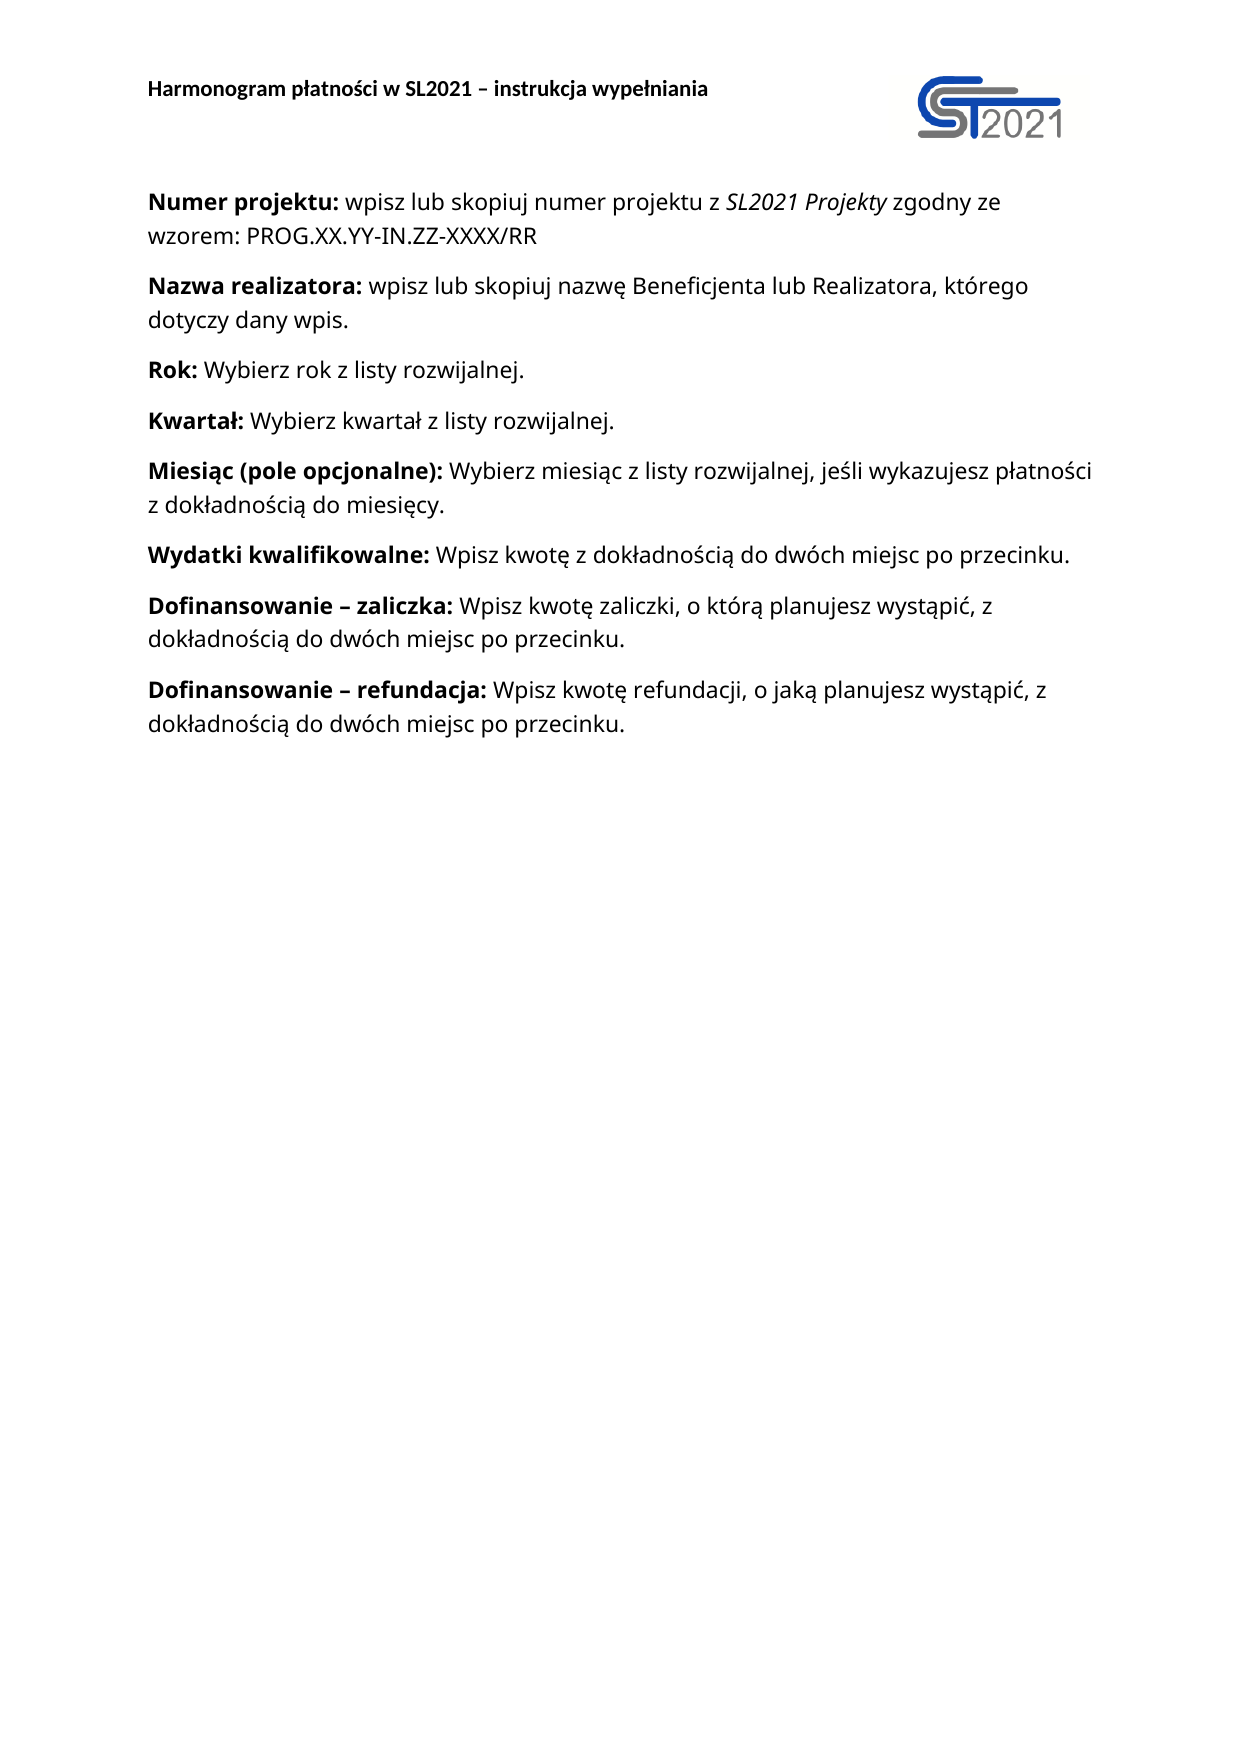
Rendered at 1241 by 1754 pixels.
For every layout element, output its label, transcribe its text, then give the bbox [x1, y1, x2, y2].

text Nazwa realizatora: wpisz lub skopiuj nazwę Beneficjenta lub Realizatora, którego dotyczy dany wpis. [148, 270, 1093, 335]
text Dofinansowanie – refundacja: Wpisz kwotę refundacji, o jaką planujesz wystąpić, z dokładnością do dwóch miejsc po przecinku. [148, 674, 1093, 739]
text Miesiąc (pole opcjonalne): Wybierz miesiąc z listy rozwijalnej, jeśli wykazujesz płatności z dokładnością do miesięcy. [148, 455, 1093, 520]
text Numer projektu: wpisz lub skopiuj numer projektu z SL2021 Projekty zgodny ze wzorem: PROG.XX.YY-IN.ZZ-XXXX/RR [148, 186, 1093, 251]
text Dofinansowanie – zaliczka: Wpisz kwotę zaliczki, o którą planujesz wystąpić, z dokładnością do dwóch miejsc po przecinku. [148, 589, 1093, 654]
text Wydatki kwalifikowalne: Wpisz kwotę z dokładnością do dwóch miejsc po przecinku. [148, 539, 1093, 570]
text Rok: Wybierz rok z listy rozwijalnej. [148, 354, 1093, 385]
text Kwartał: Wybierz kwartał z listy rozwijalnej. [148, 404, 1093, 436]
picture [888, 75, 1090, 140]
